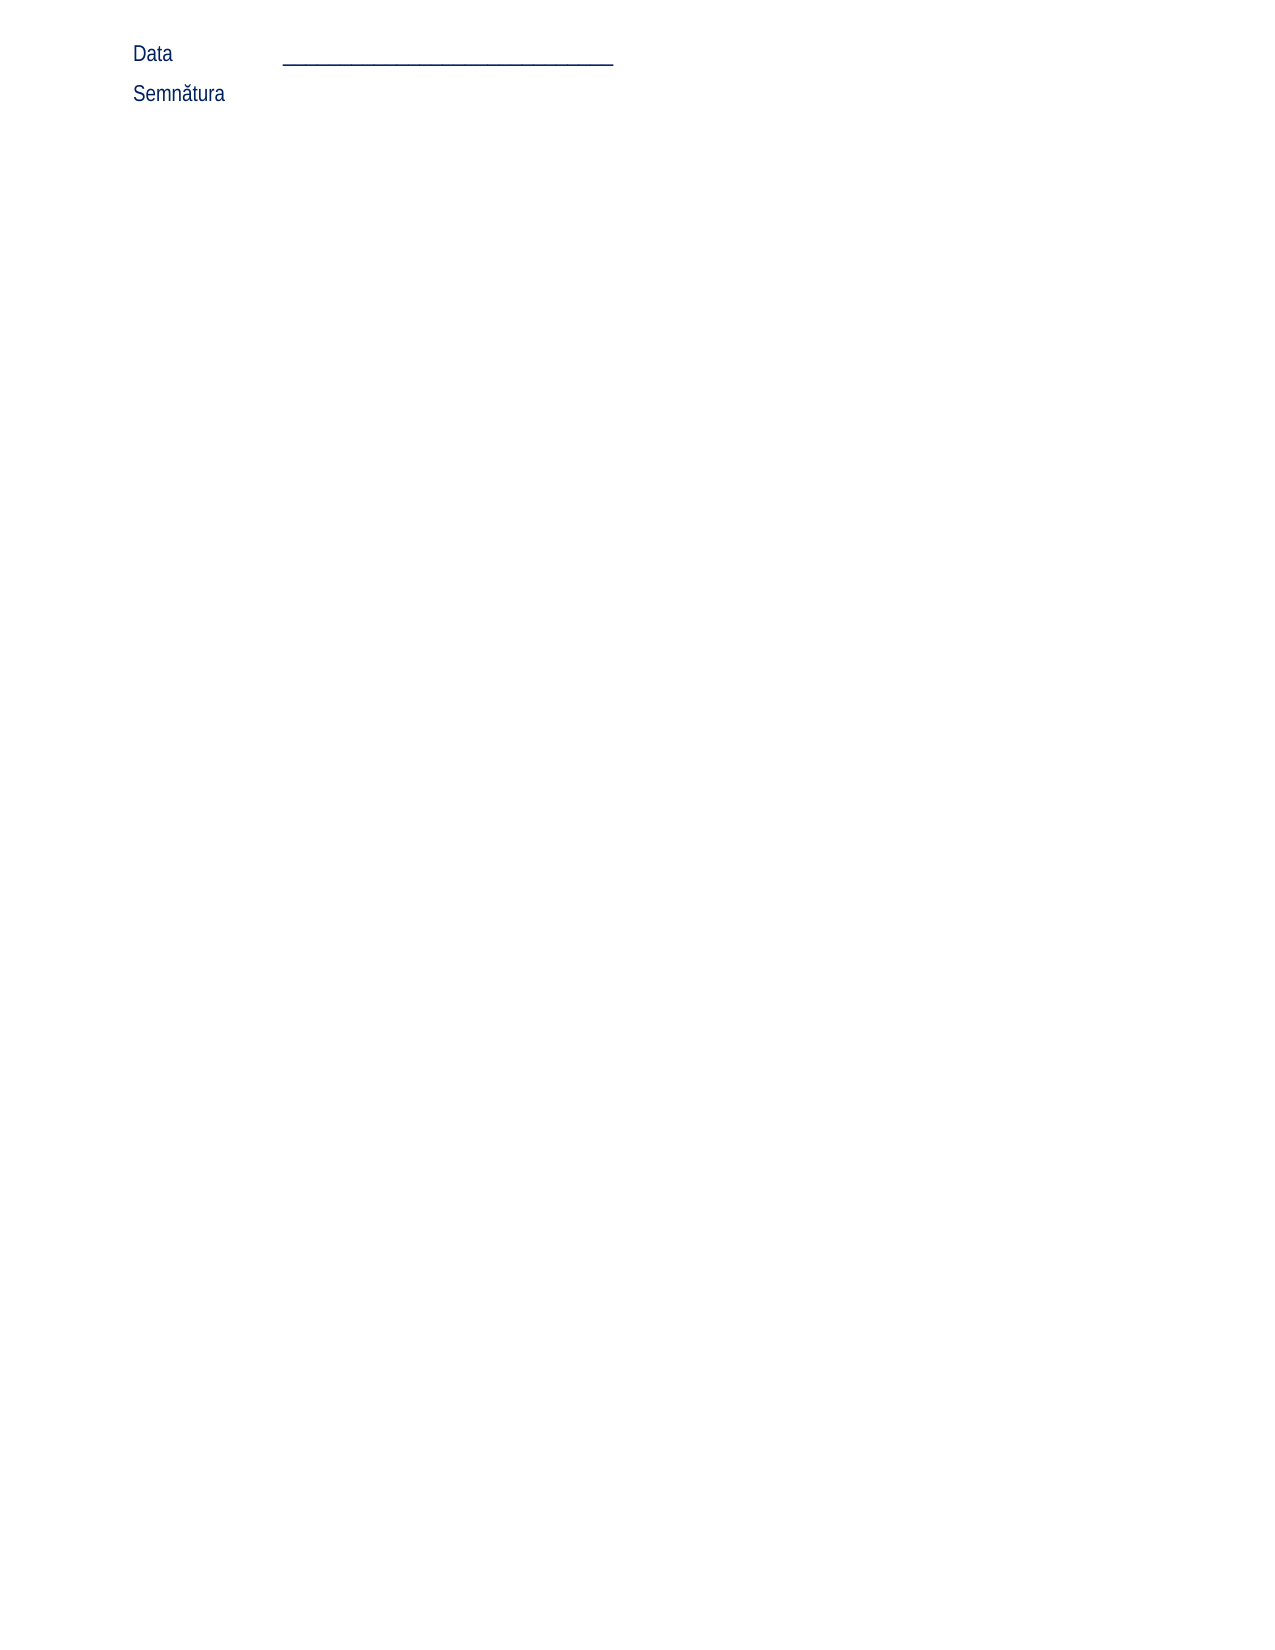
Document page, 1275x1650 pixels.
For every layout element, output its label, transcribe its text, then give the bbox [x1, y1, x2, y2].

text Semnătura [133, 80, 1172, 107]
text Data _____________________________ [133, 37, 1172, 66]
